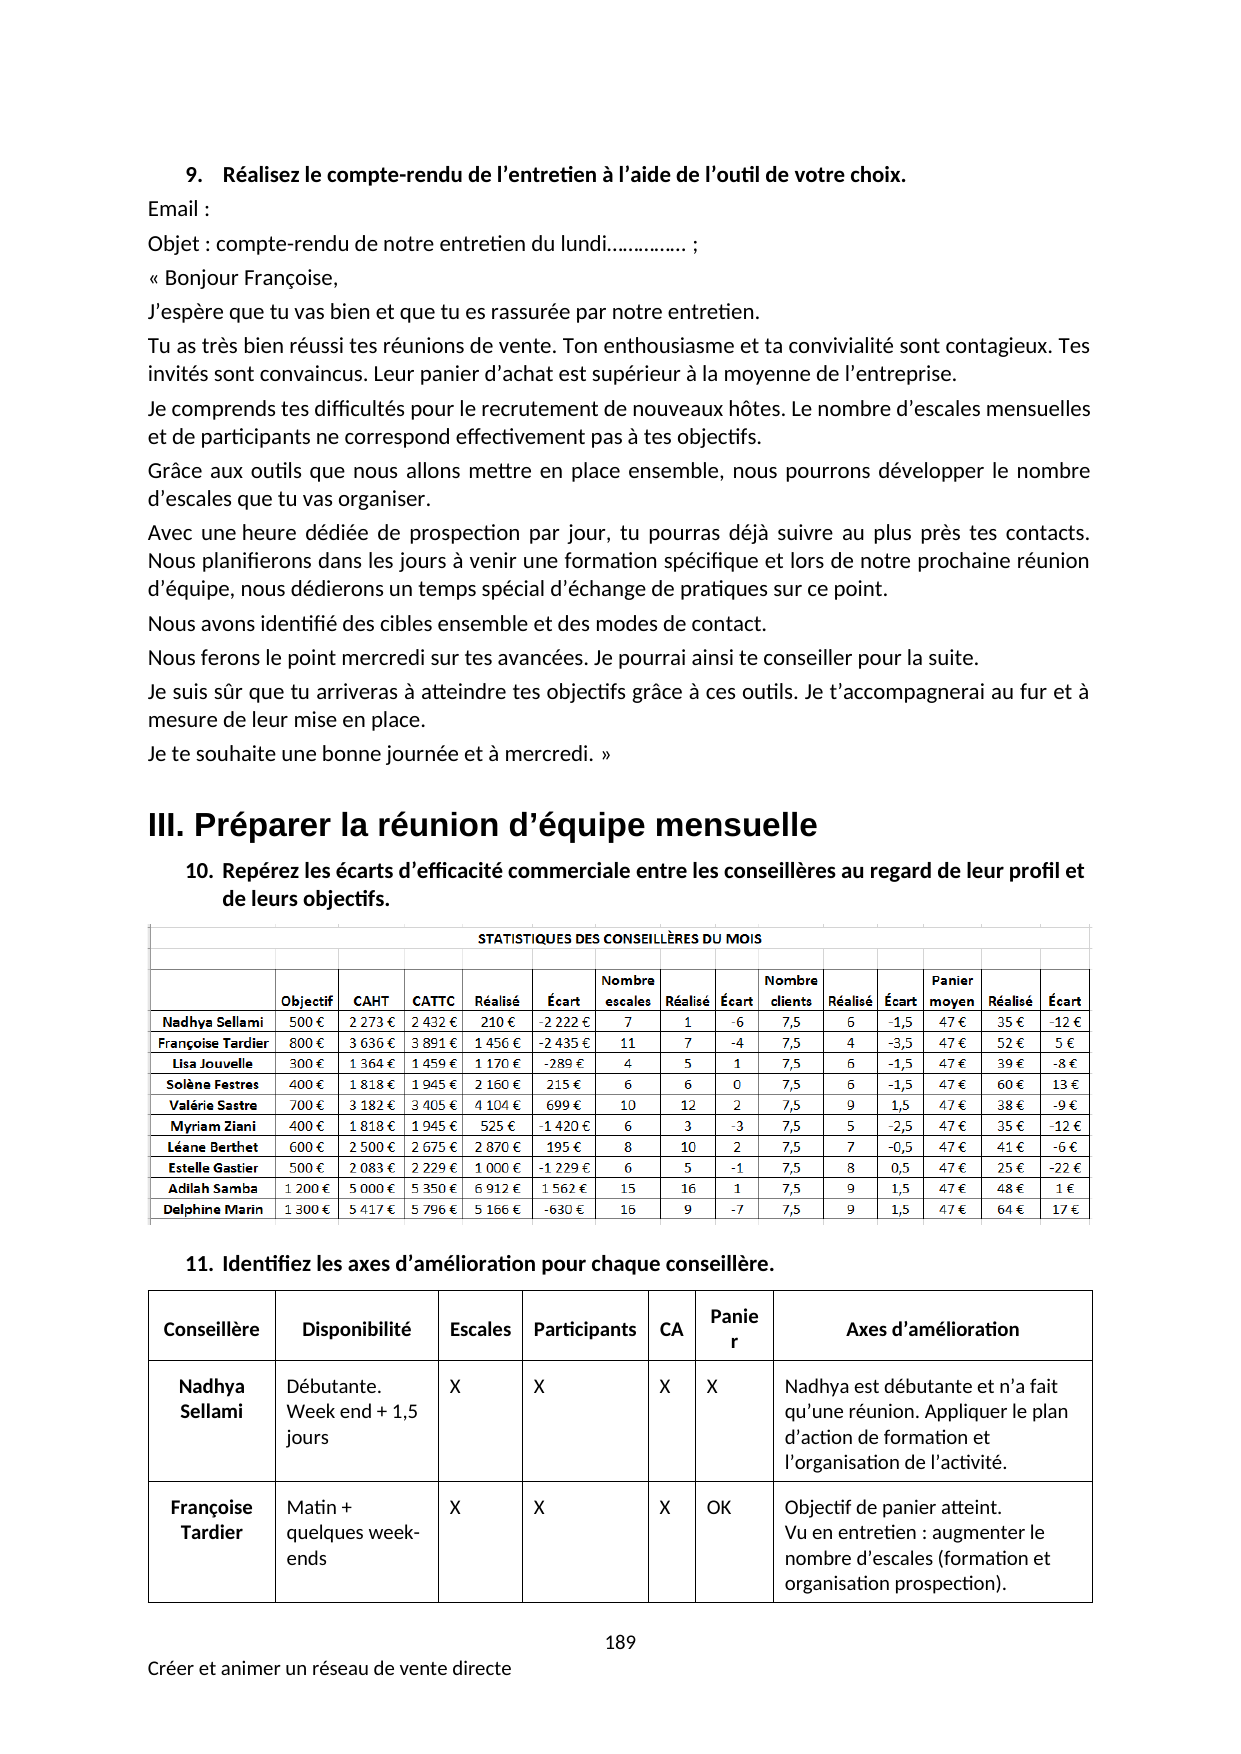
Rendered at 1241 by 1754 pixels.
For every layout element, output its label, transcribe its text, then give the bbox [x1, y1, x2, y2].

table_cell X [523, 1482, 648, 1602]
table_cell X [649, 1361, 695, 1481]
table_header Disponibilité [276, 1291, 438, 1360]
text Nous ferons le point mercredi sur tes avancées. Je pourrai ainsi te conseiller pour la suite. [148, 643, 1093, 671]
table_header Participants [523, 1291, 648, 1360]
text Nous avons identifié des cibles ensemble et des modes de contact. [148, 609, 1093, 637]
text Identifiez les axes d’amélioration pour chaque conseillère. [185, 1249, 1093, 1277]
table_cell Objectif de panier atteint. Vu en entretien : augmenter le nombre d’escales (formation et organisation prospection). [774, 1482, 1092, 1602]
text Objet : compte-rendu de notre entretien du lundi…………… ; [148, 229, 1093, 257]
table_cell X [649, 1482, 695, 1602]
table_header Conseillère [149, 1291, 275, 1360]
text III. Préparer la réunion d’équipe mensuelle [148, 805, 1093, 843]
text Grâce aux outils que nous allons mettre en place ensemble, nous pourrons développer le nombre d’escales que tu vas organiser. [148, 456, 1093, 512]
text Email : [148, 194, 1093, 222]
table_header Panier [696, 1291, 773, 1360]
table_cell OK [696, 1482, 773, 1602]
table_cell Françoise Tardier [149, 1482, 275, 1602]
text Tu as très bien réussi tes réunions de vente. Ton enthousiasme et ta convivialité sont contagieux. Tes invités sont convaincus. Leur panier d’achat est supérieur à la moyenne de l’entreprise. [148, 331, 1093, 387]
table_cell X [439, 1361, 522, 1481]
table_cell Matin + quelques week-ends [276, 1482, 438, 1602]
text Je suis sûr que tu arriveras à atteindre tes objectifs grâce à ces outils. Je t’accompagnerai au fur et à mesure de leur mise en place. [148, 677, 1093, 733]
table_cell X [696, 1361, 773, 1481]
table_header Escales [439, 1291, 522, 1360]
text Réalisez le compte-rendu de l’entretien à l’aide de l’outil de votre choix. [185, 160, 1093, 188]
text Je comprends tes difficultés pour le recrutement de nouveaux hôtes. Le nombre d’escales mensuelles et de participants ne correspond effectivement pas à tes objectifs. [148, 394, 1093, 450]
text J’espère que tu vas bien et que tu es rassurée par notre entretien. [148, 297, 1093, 325]
text « Bonjour Françoise, [148, 263, 1093, 291]
table_cell X [523, 1361, 648, 1481]
table_header CA [649, 1291, 695, 1360]
text Avec une heure dédiée de prospection par jour, tu pourras déjà suivre au plus près tes contacts. Nous planifierons dans les jours à venir une formation spécifique et lors de notre prochaine réunion d’équipe, nous dédierons un temps spécial d’échange de pratiques sur ce point. [148, 518, 1093, 602]
text Je te souhaite une bonne journée et à mercredi. » [148, 739, 1093, 767]
table_cell X [439, 1482, 522, 1602]
table_cell Débutante. Week end + 1,5 jours [276, 1361, 438, 1481]
text Repérez les écarts d’efficacité commerciale entre les conseillères au regard de leur profil et de leurs objectifs. [185, 856, 1093, 912]
table_cell Nadhya Sellami [149, 1361, 275, 1481]
picture [147, 924, 1093, 1225]
table_cell Nadhya est débutante et n’a fait qu’une réunion. Appliquer le plan d’action de formation et l’organisation de l’activité. [774, 1361, 1092, 1481]
table_header Axes d’amélioration [774, 1291, 1092, 1360]
